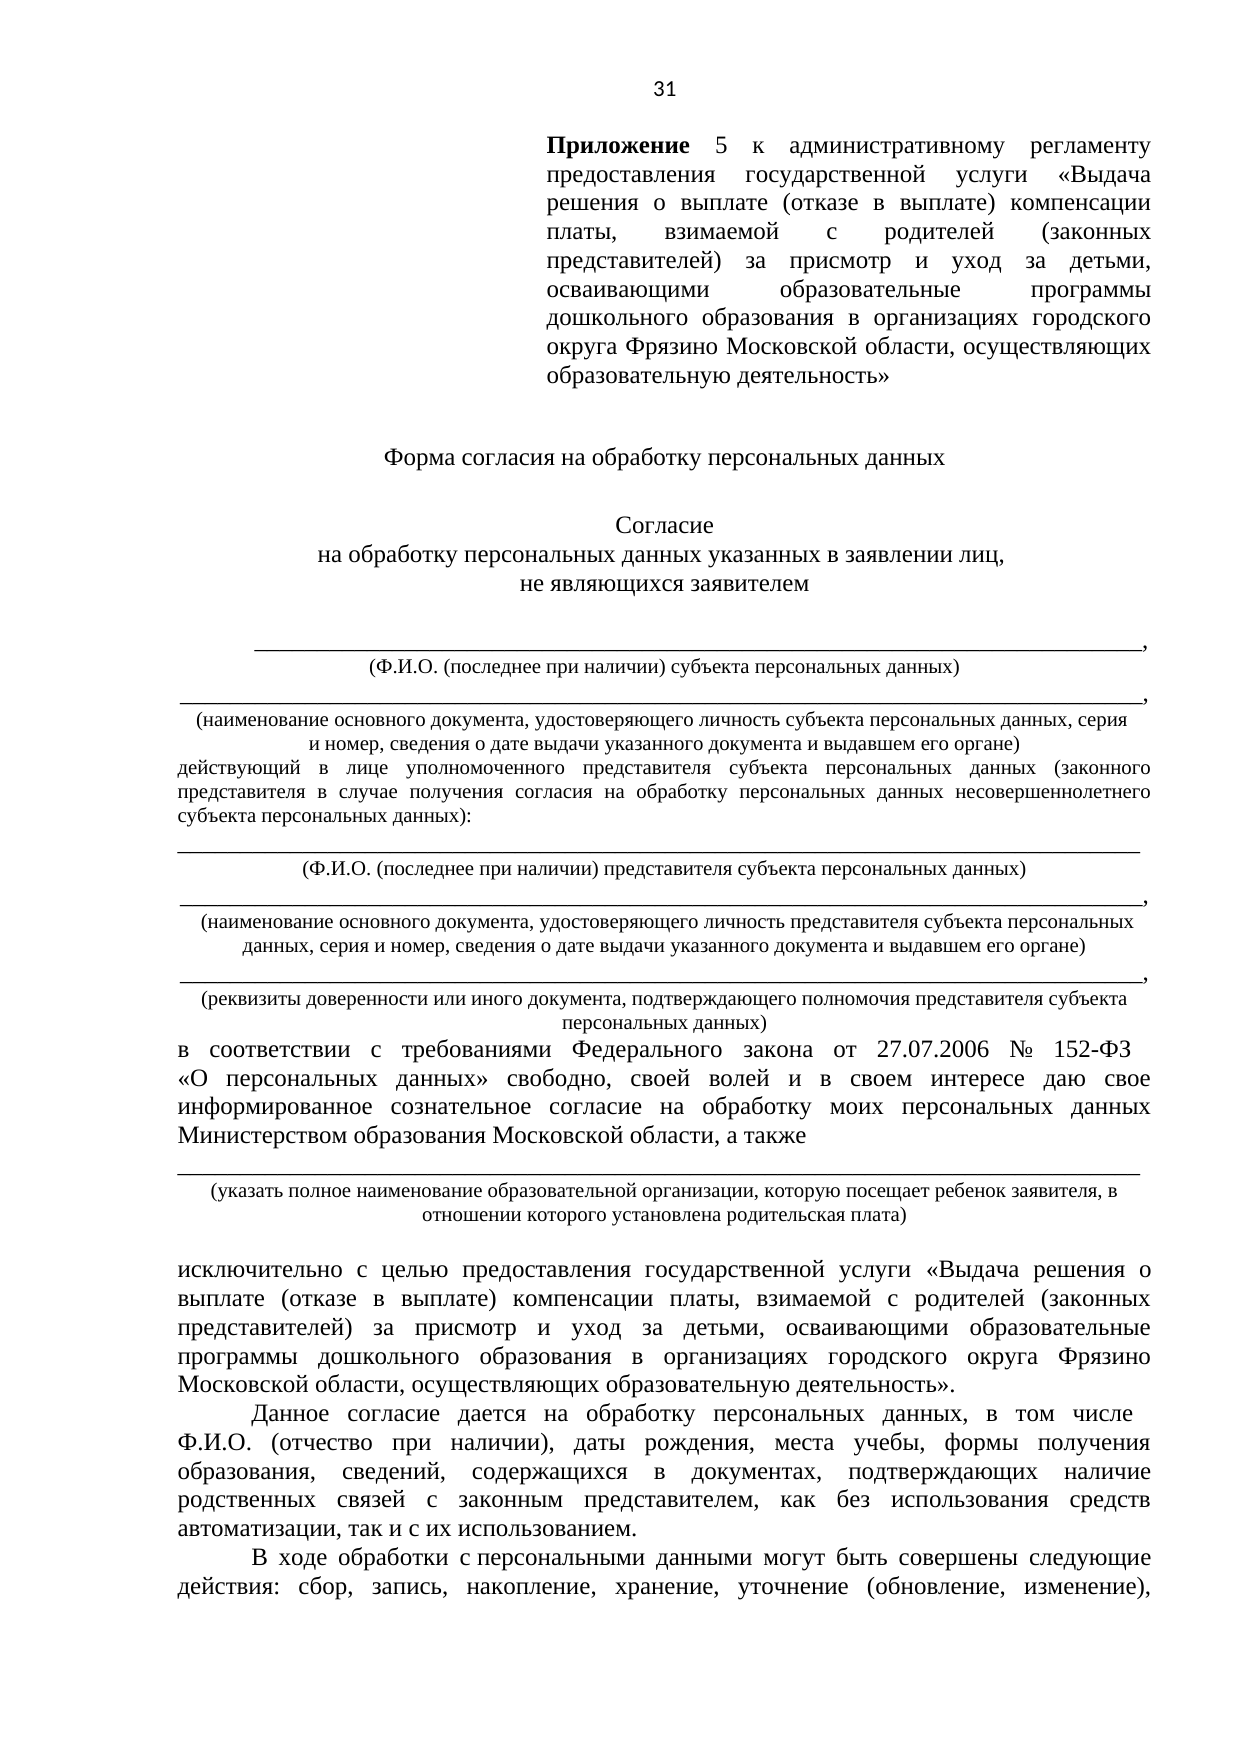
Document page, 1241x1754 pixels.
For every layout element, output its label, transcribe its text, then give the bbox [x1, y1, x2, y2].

text (наименование основного документа, удостоверяющего личность представителя субъекта персональных данных, серия и номер, сведения о дате выдачи указанного документа и выдавшем его органе) [177, 909, 1152, 957]
text Согласие [177, 510, 1152, 539]
text Форма согласия на обработку персональных данных [177, 442, 1152, 471]
text действующий в лице уполномоченного представителя субъекта персональных данных (законного представителя в случае получения согласия на обработку персональных данных несовершеннолетнего субъекта персональных данных): [177, 755, 1152, 827]
text (Ф.И.О. (последнее при наличии) представителя субъекта персональных данных) [177, 856, 1152, 880]
text _____________________________________________________________________________ [177, 1149, 1152, 1178]
text _____________________________________________________________________________, [177, 957, 1152, 986]
text на обработку персональных данных указанных в заявлении лиц, не являющихся заявителем [177, 539, 1152, 597]
text _____________________________________________________________________________ [177, 827, 1152, 856]
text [177, 1542, 1152, 1599]
text Данное согласие дается на обработку персональных данных, в том числе Ф.И.О. (отчество при наличии), даты рождения, места учебы, формы получения образования, сведений, содержащихся в документах, подтверждающих наличие родственных связей с законным представителем, как без использования средств автоматизации, так и с их использованием. [177, 1398, 1152, 1542]
text (реквизиты доверенности или иного документа, подтверждающего полномочия представителя субъекта персональных данных) [177, 986, 1152, 1034]
text _____________________________________________________________________________, [177, 678, 1152, 707]
text исключительно с целью предоставления государственной услуги «Выдача решения о выплате (отказе в выплате) компенсации платы, взимаемой с родителей (законных представителей) за присмотр и уход за детьми, осваивающими образовательные программы дошкольного образования в организациях городского округа Фрязино Московской области, осуществляющих образовательную деятельность». [177, 1254, 1152, 1398]
text (наименование основного документа, удостоверяющего личность субъекта персональных данных, серия и номер, сведения о дате выдачи указанного документа и выдавшем его органе) [177, 707, 1152, 755]
text (указать полное наименование образовательной организации, которую посещает ребенок заявителя, в отношении которого установлена родительская плата) [177, 1178, 1152, 1226]
text в соответствии с требованиями Федерального закона от 27.07.2006 № 152-ФЗ «О персональных данных» свободно, своей волей и в своем интересе даю свое информированное сознательное согласие на обработку моих персональных данных Министерством образования Московской области, а также [177, 1034, 1152, 1149]
text _____________________________________________________________________________, [177, 880, 1152, 909]
text _______________________________________________________________________, [177, 625, 1152, 654]
text (Ф.И.О. (последнее при наличии) субъекта персональных данных) [177, 654, 1152, 678]
text Приложение 5 к административному регламенту предоставления государственной услуги «Выдача решения о выплате (отказе в выплате) компенсации платы, взимаемой с родителей (законных представителей) за присмотр и уход за детьми, осваивающими образовательные программы дошкольного образования в организациях городского округа Фрязино Московской области, осуществляющих образовательную деятельность» [546, 130, 1152, 389]
